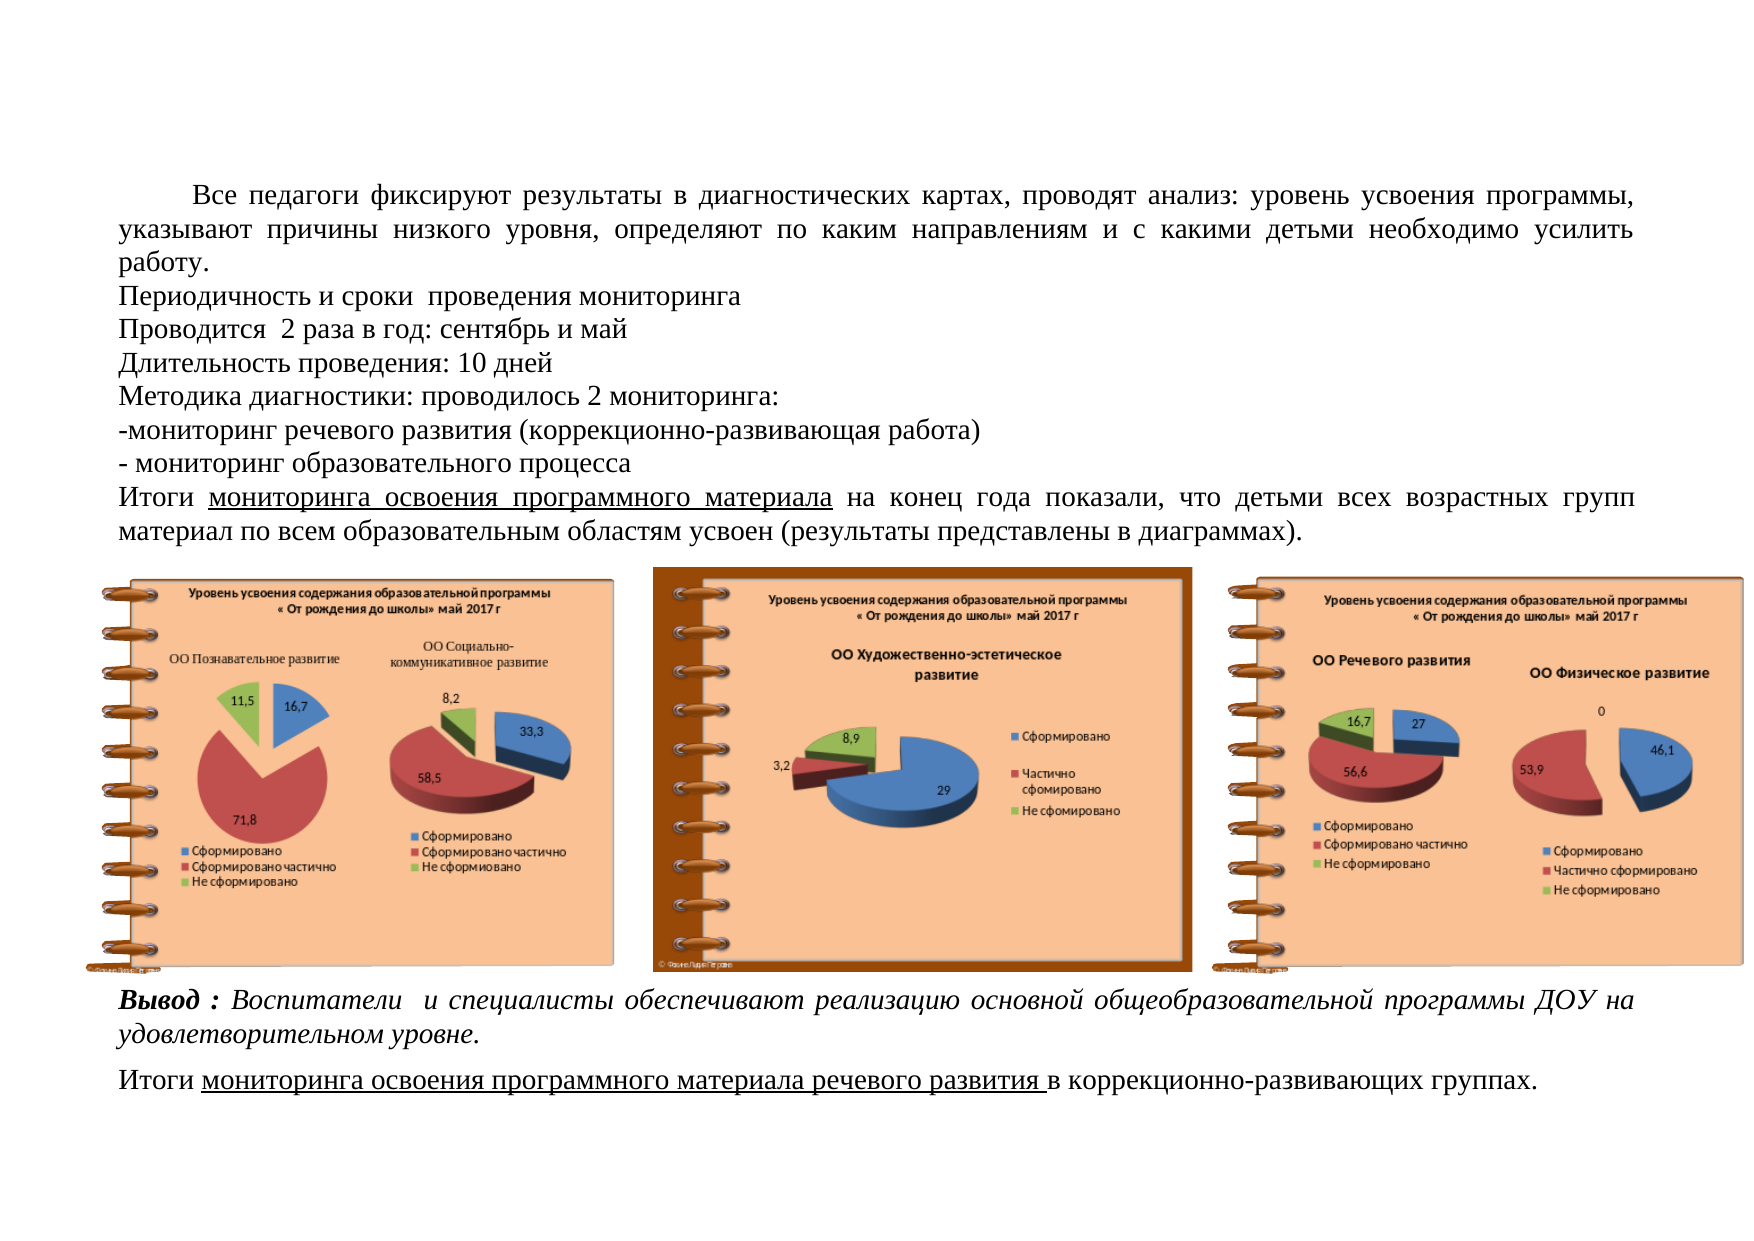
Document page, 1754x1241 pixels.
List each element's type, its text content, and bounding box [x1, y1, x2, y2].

text Периодичность и сроки проведения мониторинга [118, 278, 1636, 311]
text Длительность проведения: 10 дней [118, 345, 1636, 378]
text Методика диагностики: проводилось 2 мониторинга: [118, 378, 1636, 412]
text - мониторинг образовательного процесса [118, 446, 1636, 479]
text Итоги мониторинга освоения программного материала речевого развития в коррекционно-развивающих группах. [118, 1062, 1636, 1095]
text -мониторинг речевого развития (коррекционно-развивающая работа) [118, 412, 1636, 446]
text Вывод : Воспитатели и специалисты обеспечивают реализацию основной общеобразовательной программы ДОУ на удовлетворительном уровне. [118, 580, 1636, 1049]
text Все педагоги фиксируют результаты в диагностических картах, проводят анализ: уровень усвоения программы, указывают причины низкого уровня, определяют по каким направлениям и с какими детьми необходимо усилить работу. [118, 177, 1636, 278]
text Итоги мониторинга освоения программного материала на конец года показали, что детьми всех возрастных групп материал по всем образовательным областям усвоен (результаты представлены в диаграммах). [118, 479, 1636, 546]
text Проводится 2 раза в год: сентябрь и май [118, 311, 1636, 345]
